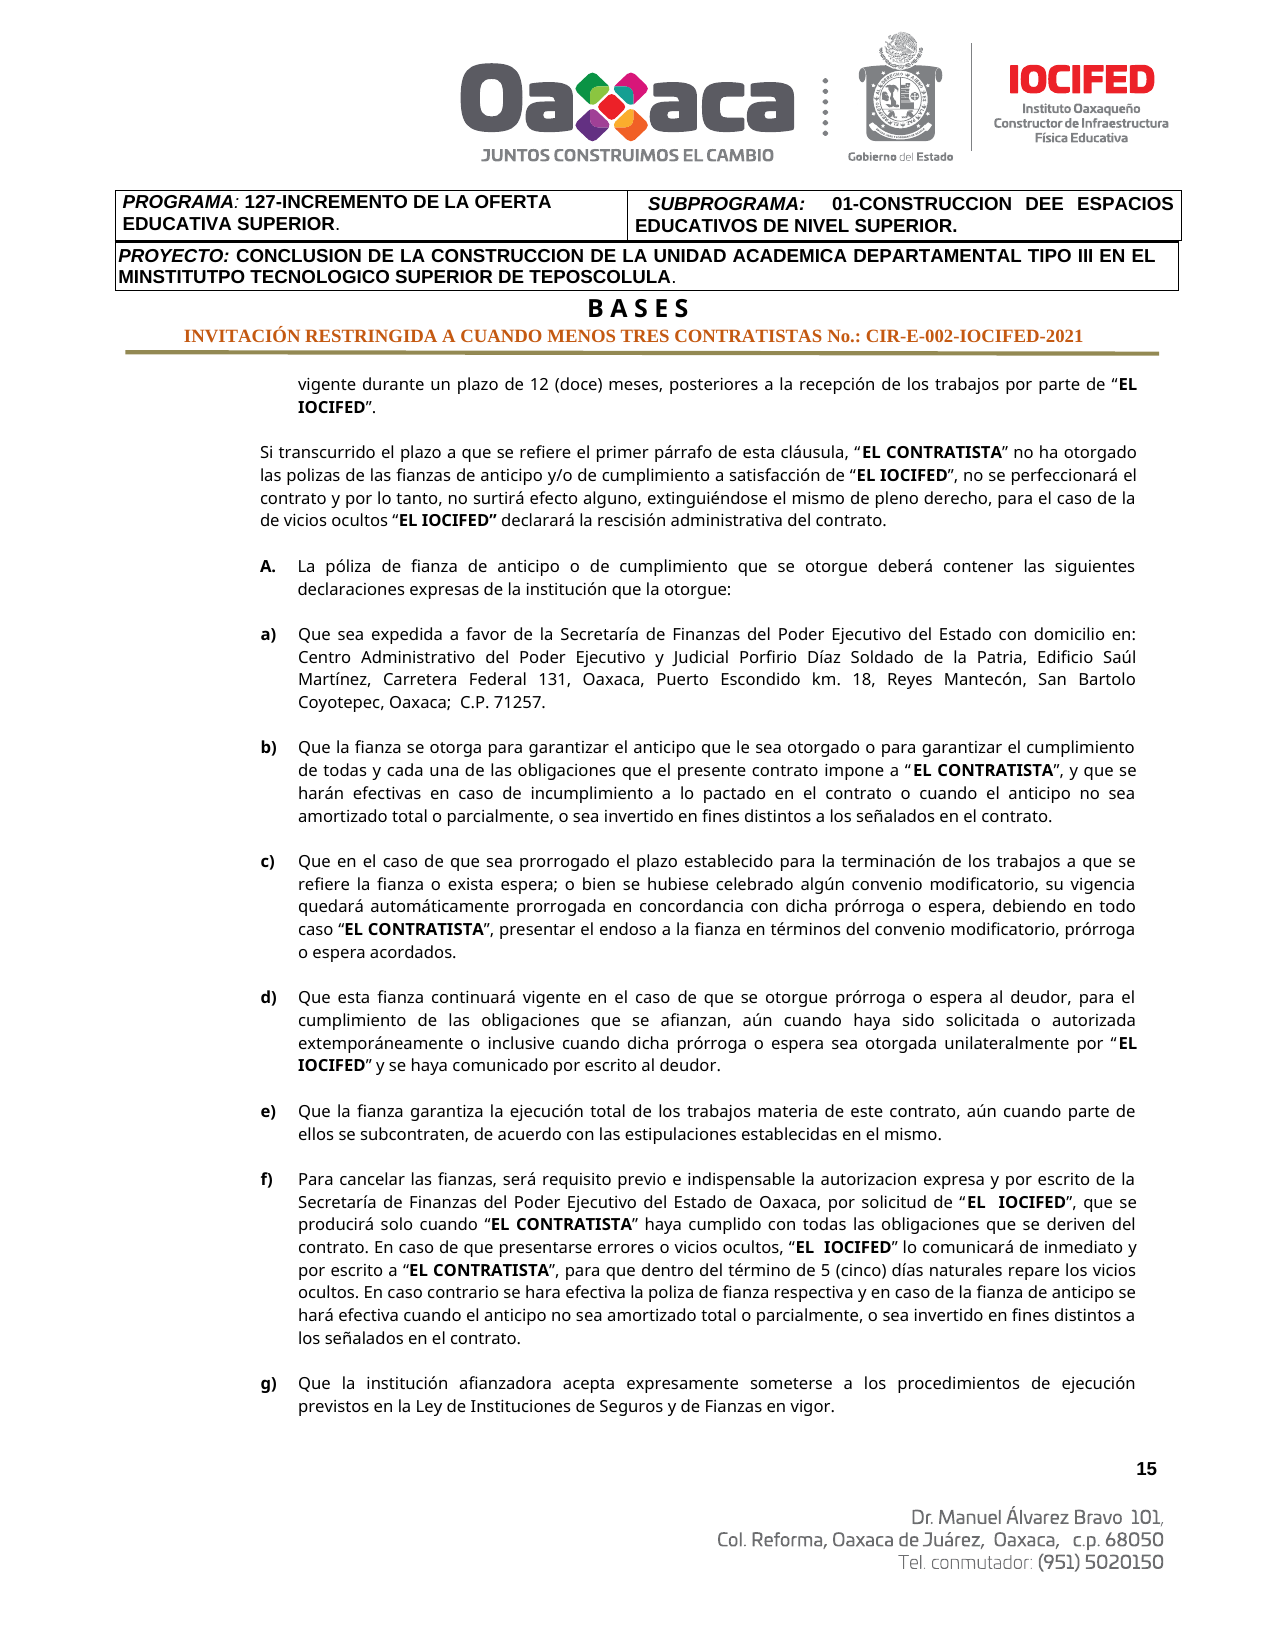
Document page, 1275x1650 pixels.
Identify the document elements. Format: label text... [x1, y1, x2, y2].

list Que la fianza se otorga para garantizar el anticipo que le sea otorgado o para garantizar el cumplimiento de todas y cada una de las obligaciones que el presente contrato impone a “EL CONTRATISTA”, y que se harán efectivas en caso de incumplimiento a lo pactado en el contrato o cuando el anticipo no sea amortizado total o parcialmente, o sea invertido en fines distintos a los señalados en el contrato. [260, 736, 1137, 827]
list Que la institución afianzadora acepta expresamente someterse a los procedimientos de ejecución previstos en la Ley de Instituciones de Seguros y de Fianzas en vigor. [260, 1372, 1137, 1417]
list La póliza de fianza de anticipo o de cumplimiento que se otorgue deberá contener las siguientes declaraciones expresas de la institución que la otorgue: [260, 554, 1137, 600]
text Si transcurrido el plazo a que se refiere el primer párrafo de esta cláusula, “EL CONTRATISTA” no ha otorgado las polizas de las fianzas de anticipo y/o de cumplimiento a satisfacción de “EL IOCIFED”, no se perfeccionará el contrato y por lo tanto, no surtirá efecto alguno, extinguiéndose el mismo de pleno derecho, para el caso de la de vicios ocultos “EL IOCIFED” declarará la rescisión administrativa del contrato. [260, 441, 1137, 532]
list Para cancelar las fianzas, será requisito previo e indispensable la autorizacion expresa y por escrito de la Secretaría de Finanzas del Poder Ejecutivo del Estado de Oaxaca, por solicitud de “EL IOCIFED”, que se producirá solo cuando “EL CONTRATISTA” haya cumplido con todas las obligaciones que se deriven del contrato. En caso de que presentarse errores o vicios ocultos, “EL IOCIFED” lo comunicará de inmediato y por escrito a “EL CONTRATISTA”, para que dentro del término de 5 (cinco) días naturales repare los vicios ocultos. En caso contrario se hara efectiva la poliza de fianza respectiva y en caso de la fianza de anticipo se hará efectiva cuando el anticipo no sea amortizado total o parcialmente, o sea invertido en fines distintos a los señalados en el contrato. [260, 1168, 1137, 1349]
list Que en el caso de que sea prorrogado el plazo establecido para la terminación de los trabajos a que se refiere la fianza o exista espera; o bien se hubiese celebrado algún convenio modificatorio, su vigencia quedará automáticamente prorrogada en concordancia con dicha prórroga o espera, debiendo en todo caso “EL CONTRATISTA”, presentar el endoso a la fianza en términos del convenio modificatorio, prórroga o espera acordados. [260, 850, 1137, 963]
list Que sea expedida a favor de la Secretaría de Finanzas del Poder Ejecutivo del Estado con domicilio en: Centro Administrativo del Poder Ejecutivo y Judicial Porfirio Díaz Soldado de la Patria, Edificio Saúl Martínez, Carretera Federal 131, Oaxaca, Puerto Escondido km. 18, Reyes Mantecón, San Bartolo Coyotepec, Oaxaca; C.P. 71257. [260, 623, 1137, 713]
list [260, 373, 1137, 418]
list Que la fianza garantiza la ejecución total de los trabajos materia de este contrato, aún cuando parte de ellos se subcontraten, de acuerdo con las estipulaciones establecidas en el mismo. [260, 1099, 1137, 1145]
list Que esta fianza continuará vigente en el caso de que se otorgue prórroga o espera al deudor, para el cumplimiento de las obligaciones que se afianzan, aún cuando haya sido solicitada o autorizada extemporáneamente o inclusive cuando dicha prórroga o espera sea otorgada unilateralmente por “EL IOCIFED” y se haya comunicado por escrito al deudor. [260, 986, 1137, 1077]
